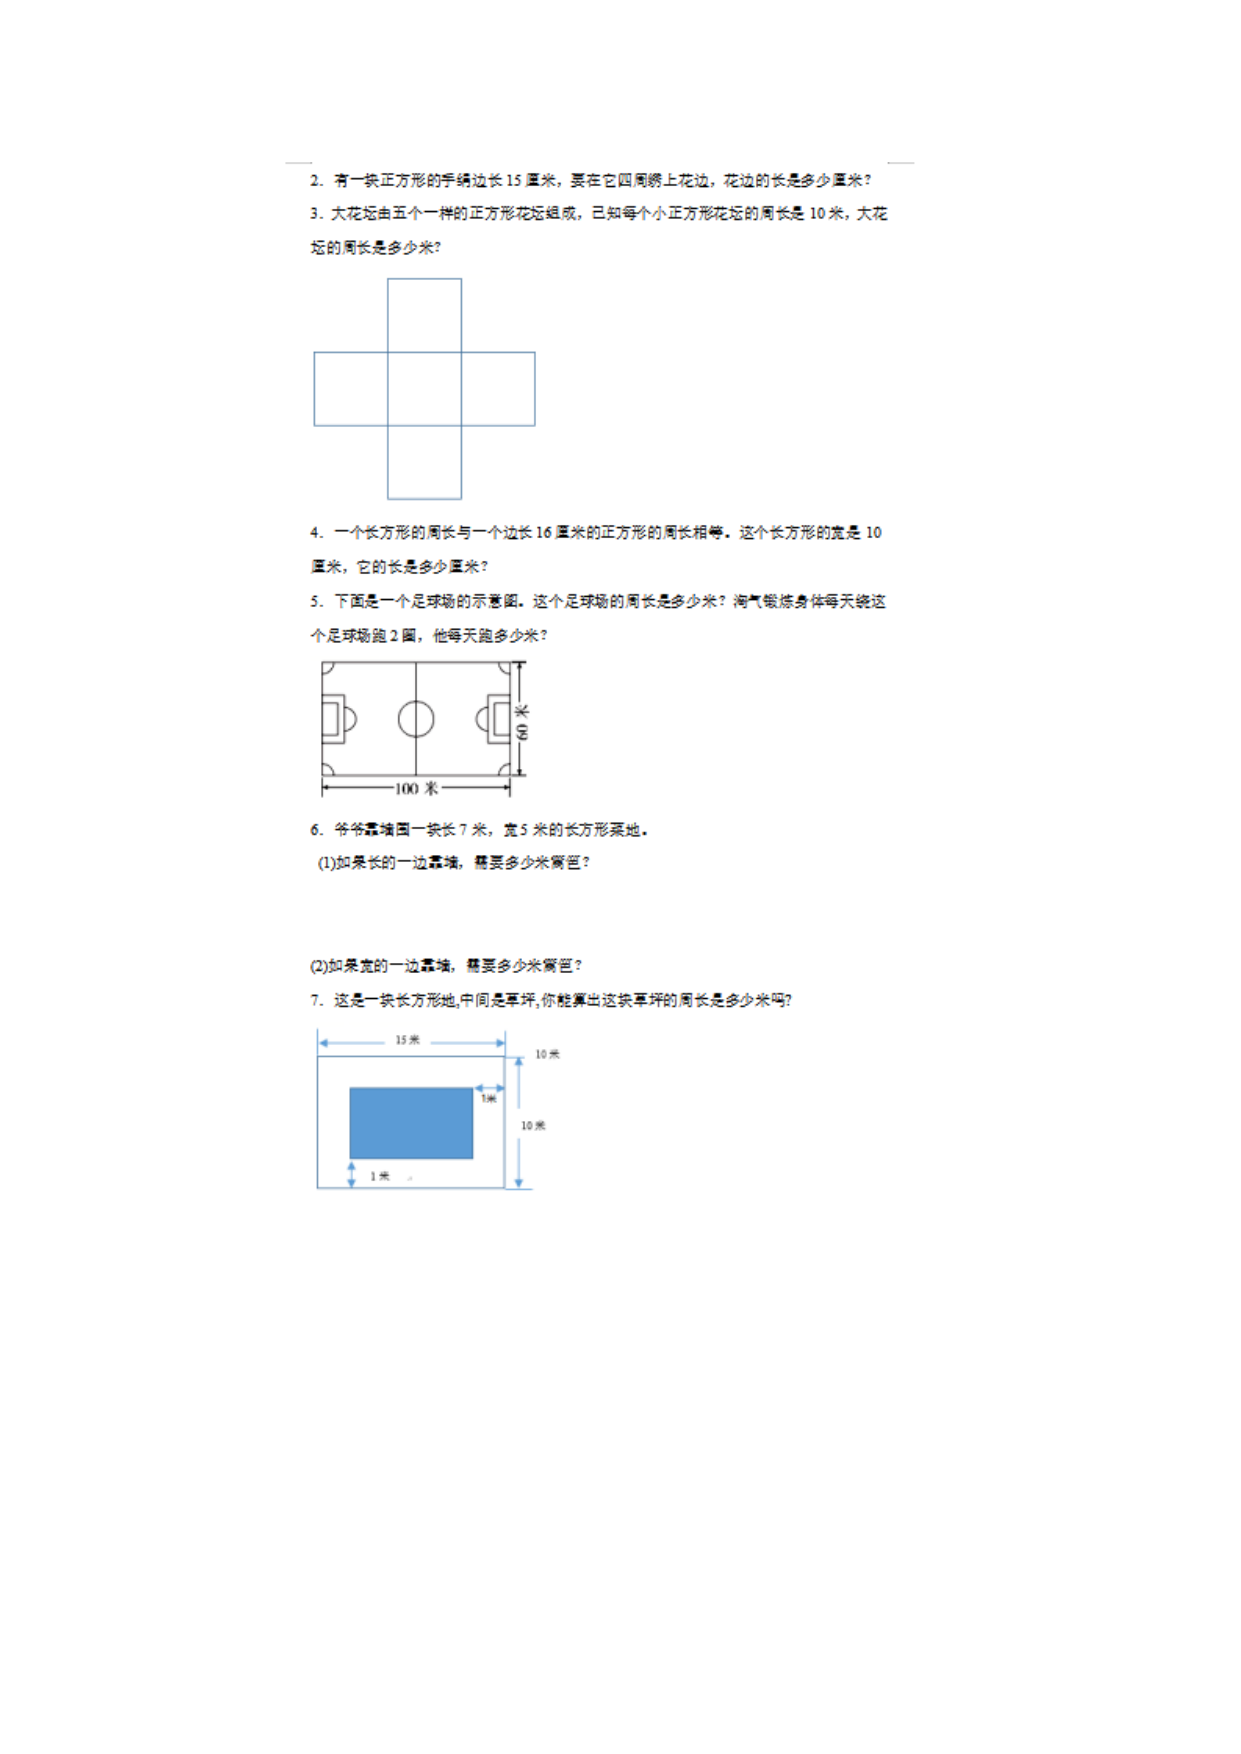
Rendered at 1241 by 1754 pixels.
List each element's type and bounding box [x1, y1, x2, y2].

picture [281, 162, 960, 1228]
